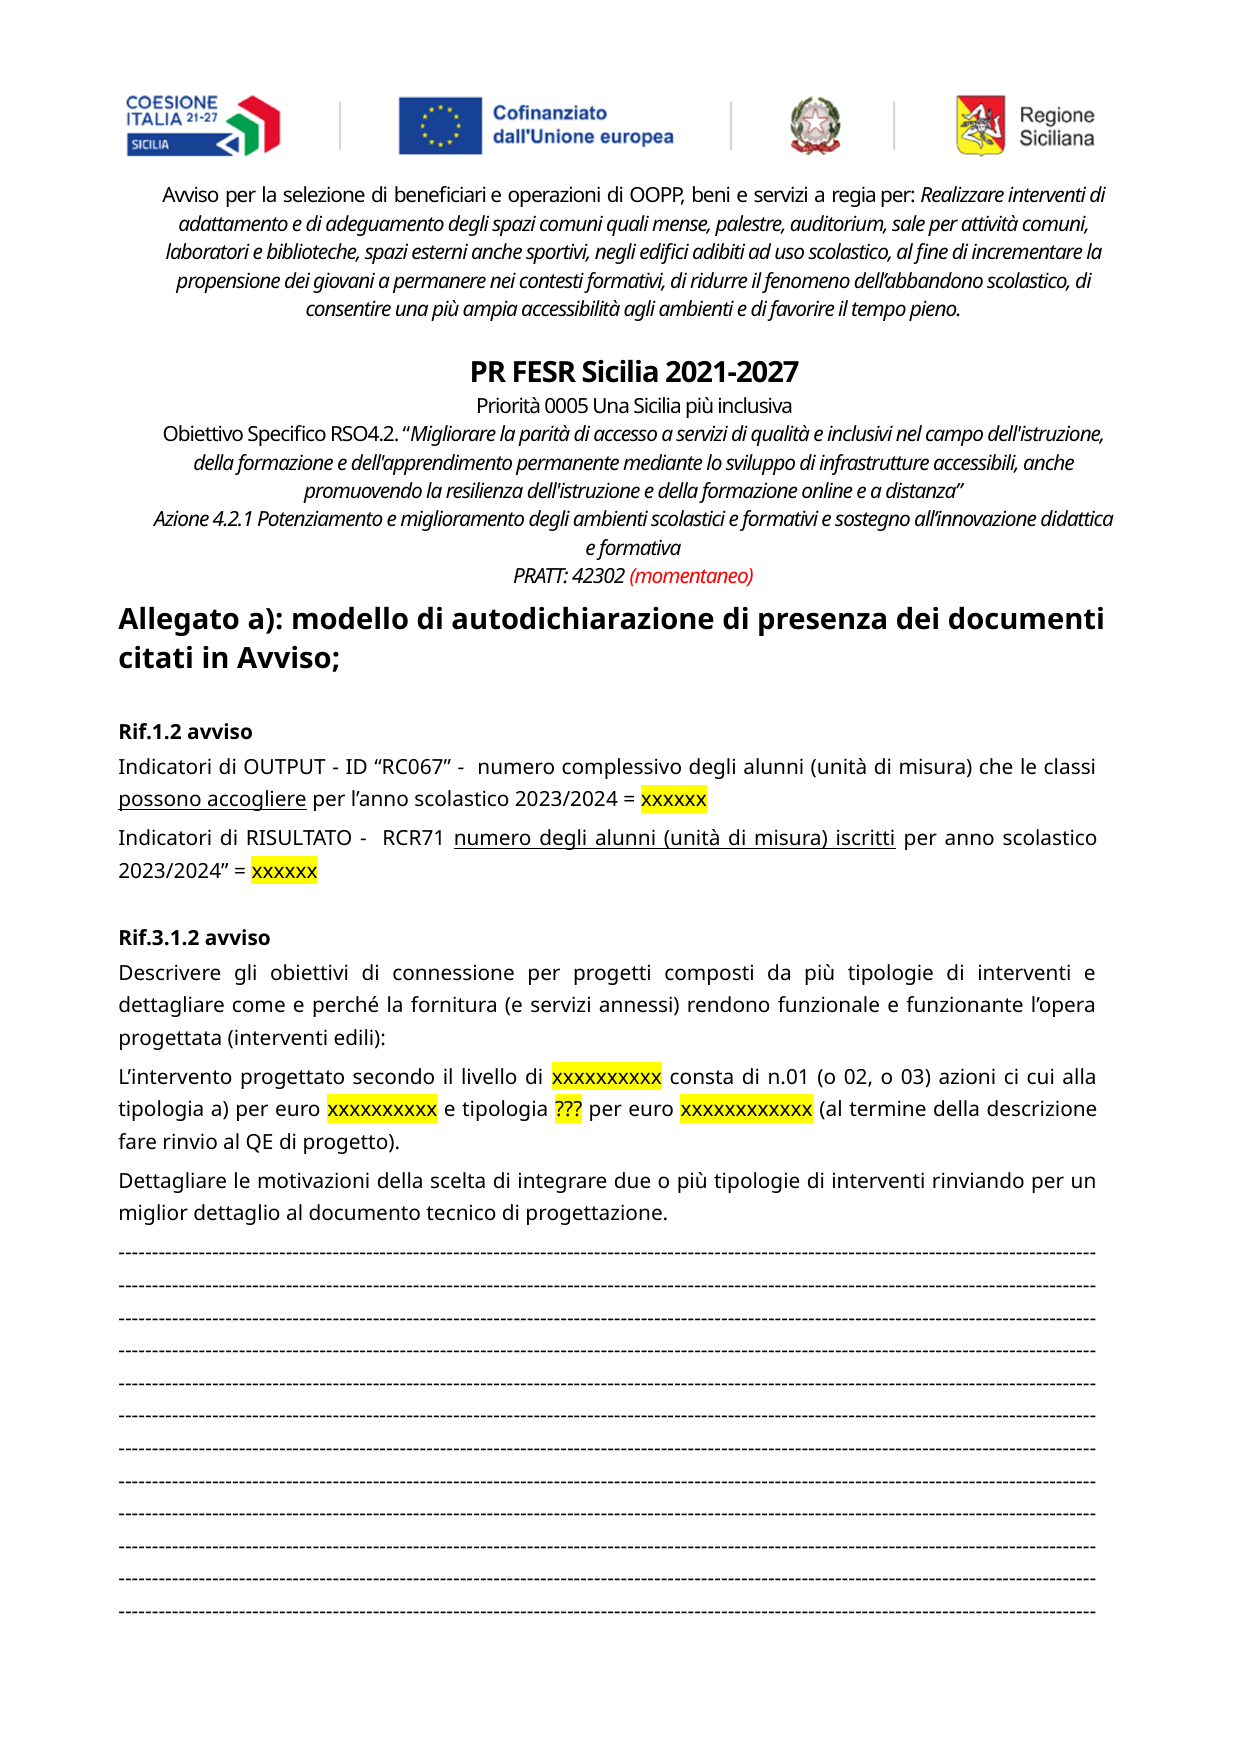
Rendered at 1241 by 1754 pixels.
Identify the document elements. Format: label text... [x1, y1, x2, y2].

text Rif.3.1.2 avviso [118, 923, 1122, 951]
title Avviso per la selezione di beneficiari e operazioni di OOPP, beni e servizi a regia per: Realizzare interventi di adattamento e di adeguamento degli spazi comuni quali mense, palestre, auditorium, sale per attività comuni, laboratori e biblioteche, spazi esterni anche sportivi, negli edifici adibiti ad uso scolastico, al fine di incrementare la propensione dei giovani a permanere nei contesti formativi, di ridurre il fenomeno dell’abbandono scolastico, di consentire una più ampia accessibilità agli ambienti e di favorire il tempo pieno. [148, 181, 1122, 323]
text Dettagliare le motivazioni della scelta di integrare due o più tipologie di interventi rinviando per un miglior dettaglio al documento tecnico di progettazione. [118, 1166, 1098, 1227]
text Rif.1.2 avviso [118, 717, 1122, 746]
title Priorità 0005 Una Sicilia più inclusiva [148, 391, 1122, 419]
title PRATT: 42302 (momentaneo) [148, 561, 1122, 590]
text Descrivere gli obiettivi di connessione per progetti composti da più tipologie di interventi e dettagliare come e perché la fornitura (e servizi annessi) rendono funzionale e funzionante l’opera progettata (interventi edili): [118, 958, 1098, 1051]
text Indicatori di RISULTATO - RCR71 numero degli alunni (unità di misura) iscritti per anno scolastico 2023/2024” = xxxxxx [118, 823, 1098, 884]
text Indicatori di OUTPUT - ID “RC067” - numero complessivo degli alunni (unità di misura) che le classi possono accogliere per l’anno scolastico 2023/2024 = xxxxxx [118, 752, 1098, 813]
text Allegato a): modello di autodichiarazione di presenza dei documenti citati in Avviso; [118, 598, 1122, 677]
text ------------------------------------------------------------------------------------------------------------------------------------------------------------------------------------------------------------------------------------------------------------------------------------------------------------------------------------------------------------------------------------------------------------------------------------------------------------------------------------------------------------------------------------------------------------------------------------------------------------------------------------------------------------------------------------------------------------------------------------------------------------------------------------------------------------------------------------------------------------------------------------------------------------------------------------------------------------------------------------------------------------------------------------------------------------------------------------------------------------------------------------------------------------------------------------------------------------------------------------------------------------------------------------------------------------------------------------------------------------------------------------------------------------------------------------------------------------------------------------------------------------------------------------------------------------------------------------------------------------------------------------------------------------------------------------------------------------------------------------------------------------------------------------------------------------------------ [118, 1237, 1098, 1624]
picture [118, 73, 1123, 181]
title Obiettivo Specifico RSO4.2. “Migliorare la parità di accesso a servizi di qualità e inclusivi nel campo dell'istruzione, della formazione e dell'apprendimento permanente mediante lo sviluppo di infrastrutture accessibili, anche promuovendo la resilienza dell'istruzione e della formazione online e a distanza” [148, 419, 1122, 504]
text L’intervento progettato secondo il livello di xxxxxxxxxx consta di n.01 (o 02, o 03) azioni ci cui alla tipologia a) per euro xxxxxxxxxx e tipologia ??? per euro xxxxxxxxxxxx (al termine della descrizione fare rinvio al QE di progetto). [118, 1062, 1098, 1155]
title PR FESR Sicilia 2021-2027 [148, 351, 1122, 391]
title Azione 4.2.1 Potenziamento e miglioramento degli ambienti scolastici e formativi e sostegno all’innovazione didattica e formativa [148, 504, 1122, 561]
